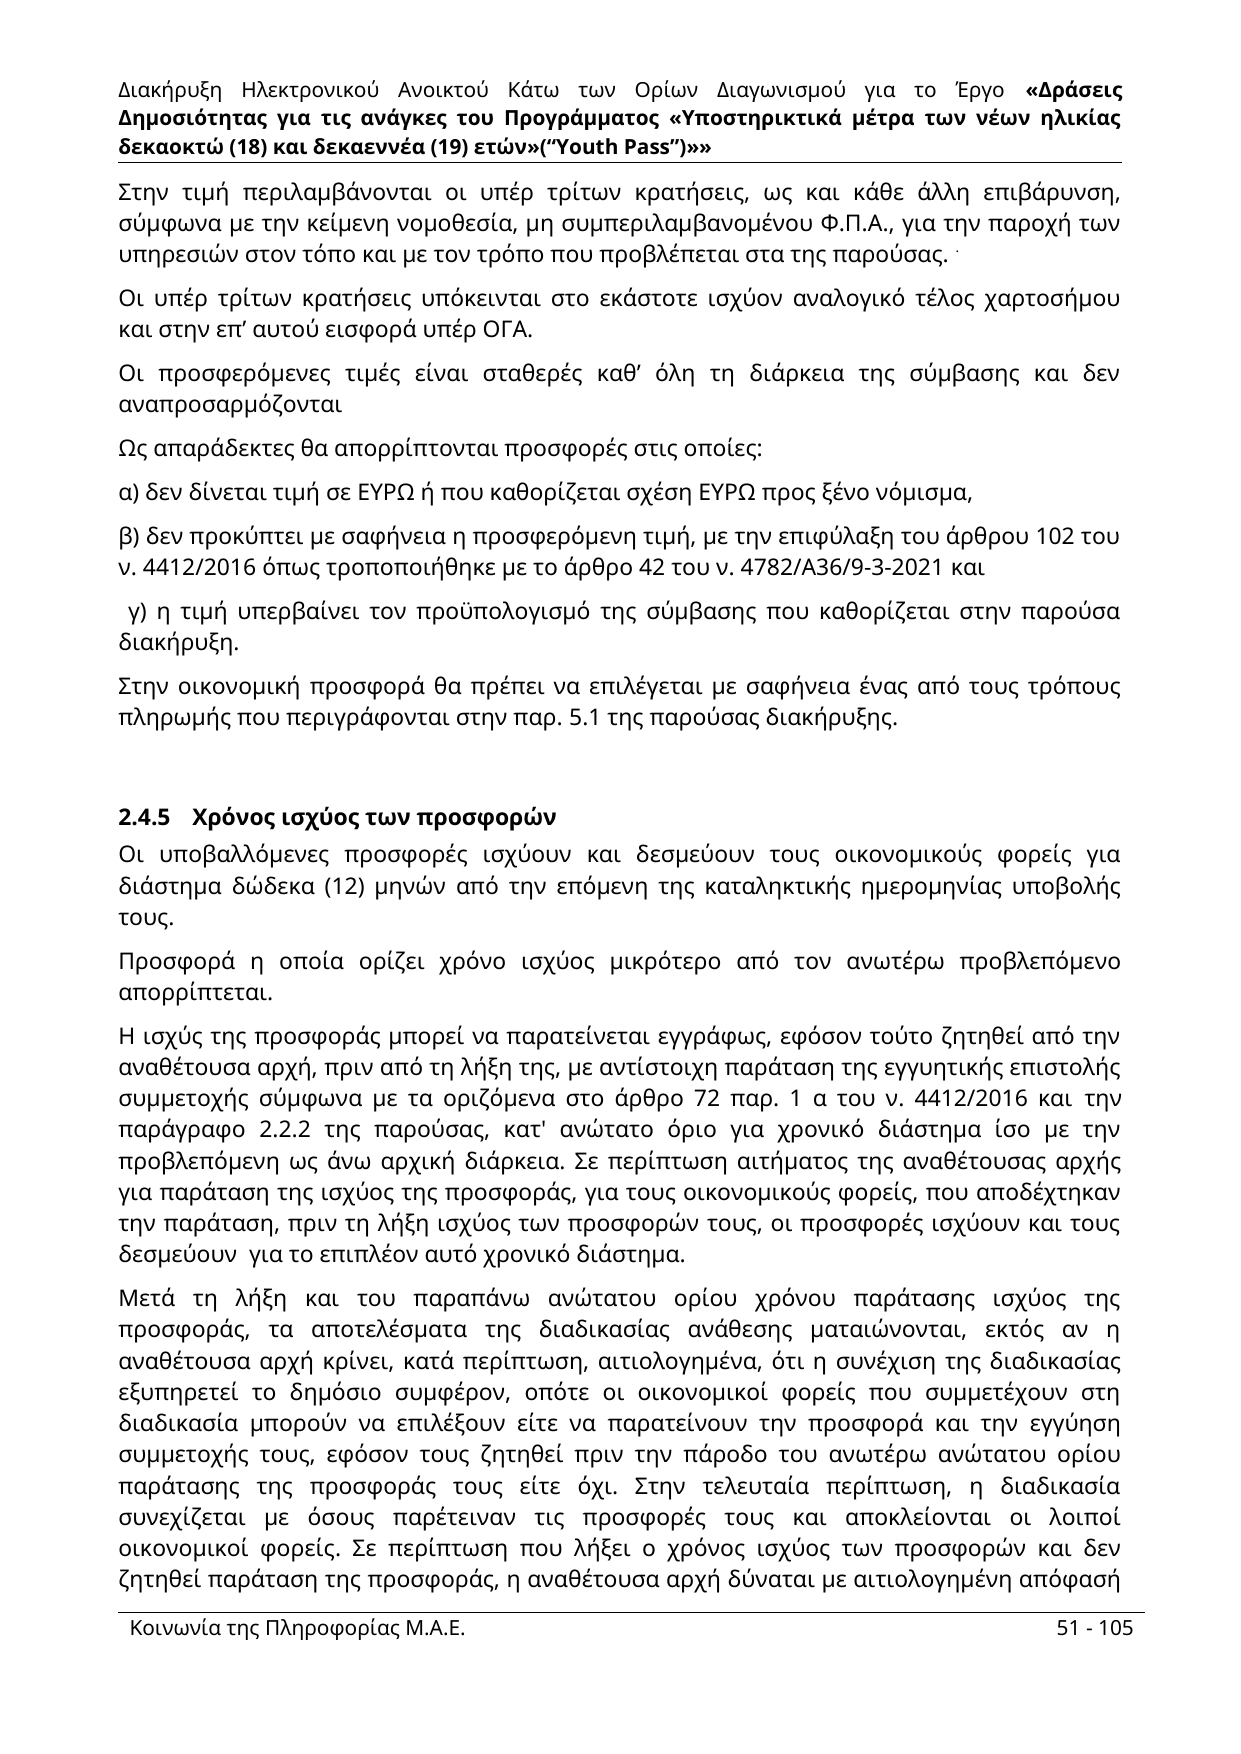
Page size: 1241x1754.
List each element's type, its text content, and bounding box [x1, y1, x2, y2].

text Προσφορά η οποία ορίζει χρόνο ισχύος μικρότερο από τον ανωτέρω προβλεπόμενο απορρίπτεται. [118, 945, 1122, 1007]
text Οι προσφερόμενες τιμές είναι σταθερές καθ’ όλη τη διάρκεια της σύμβασης και δεν αναπροσαρμόζονται [118, 357, 1122, 420]
text Οι υποβαλλόμενες προσφορές ισχύουν και δεσμεύουν τους οικονομικούς φορείς για διάστημα δώδεκα (12) μηνών από την επόμενη της καταληκτικής ημερομηνίας υποβολής τους. [118, 838, 1122, 932]
text γ) η τιμή υπερβαίνει τον προϋπολογισμό της σύμβασης που καθορίζεται στην παρούσα διακήρυξη. [118, 595, 1122, 657]
text Ως απαράδεκτες θα απορρίπτονται προσφορές στις οποίες: [118, 432, 1122, 463]
text Η ισχύς της προσφοράς μπορεί να παρατείνεται εγγράφως, εφόσον τούτο ζητηθεί από την αναθέτουσα αρχή, πριν από τη λήξη της, με αντίστοιχη παράταση της εγγυητικής επιστολής συμμετοχής σύμφωνα με τα οριζόμενα στο άρθρο 72 παρ. 1 α του ν. 4412/2016 και την παράγραφο 2.2.2 της παρούσας, κατ' ανώτατο όριο για χρονικό διάστημα ίσο με την προβλεπόμενη ως άνω αρχική διάρκεια. Σε περίπτωση αιτήματος της αναθέτουσας αρχής για παράταση της ισχύος της προσφοράς, για τους οικονομικούς φορείς, που αποδέχτηκαν την παράταση, πριν τη λήξη ισχύος των προσφορών τους, οι προσφορές ισχύουν και τους δεσμεύουν για το επιπλέον αυτό χρονικό διάστημα. [118, 1020, 1122, 1270]
text Οι υπέρ τρίτων κρατήσεις υπόκεινται στο εκάστοτε ισχύον αναλογικό τέλος χαρτοσήμου και στην επ’ αυτού εισφορά υπέρ ΟΓΑ. [118, 282, 1122, 345]
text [118, 1282, 1122, 1595]
text Στην οικονομική προσφορά θα πρέπει να επιλέγεται με σαφήνεια ένας από τους τρόπους πληρωμής που περιγράφονται στην παρ. 5.1 της παρούσας διακήρυξης. [118, 670, 1122, 732]
text β) δεν προκύπτει με σαφήνεια η προσφερόμενη τιμή, με την επιφύλαξη του άρθρου 102 του ν. 4412/2016 όπως τροποποιήθηκε με το άρθρο 42 του ν. 4782/Α36/9-3-2021 και [118, 520, 1122, 582]
text Στην τιμή περιλαμβάνονται οι υπέρ τρίτων κρατήσεις, ως και κάθε άλλη επιβάρυνση, σύμφωνα με την κείμενη νομοθεσία, μη συμπεριλαμβανομένου Φ.Π.Α., για την παροχή των υπηρεσιών στον τόπο και με τον τρόπο που προβλέπεται στα της παρούσας. . [118, 176, 1122, 270]
text α) δεν δίνεται τιμή σε ΕΥΡΩ ή που καθορίζεται σχέση ΕΥΡΩ προς ξένο νόμισμα, [118, 476, 1122, 507]
subtitle Χρόνος ισχύος των προσφορών [118, 801, 1122, 832]
